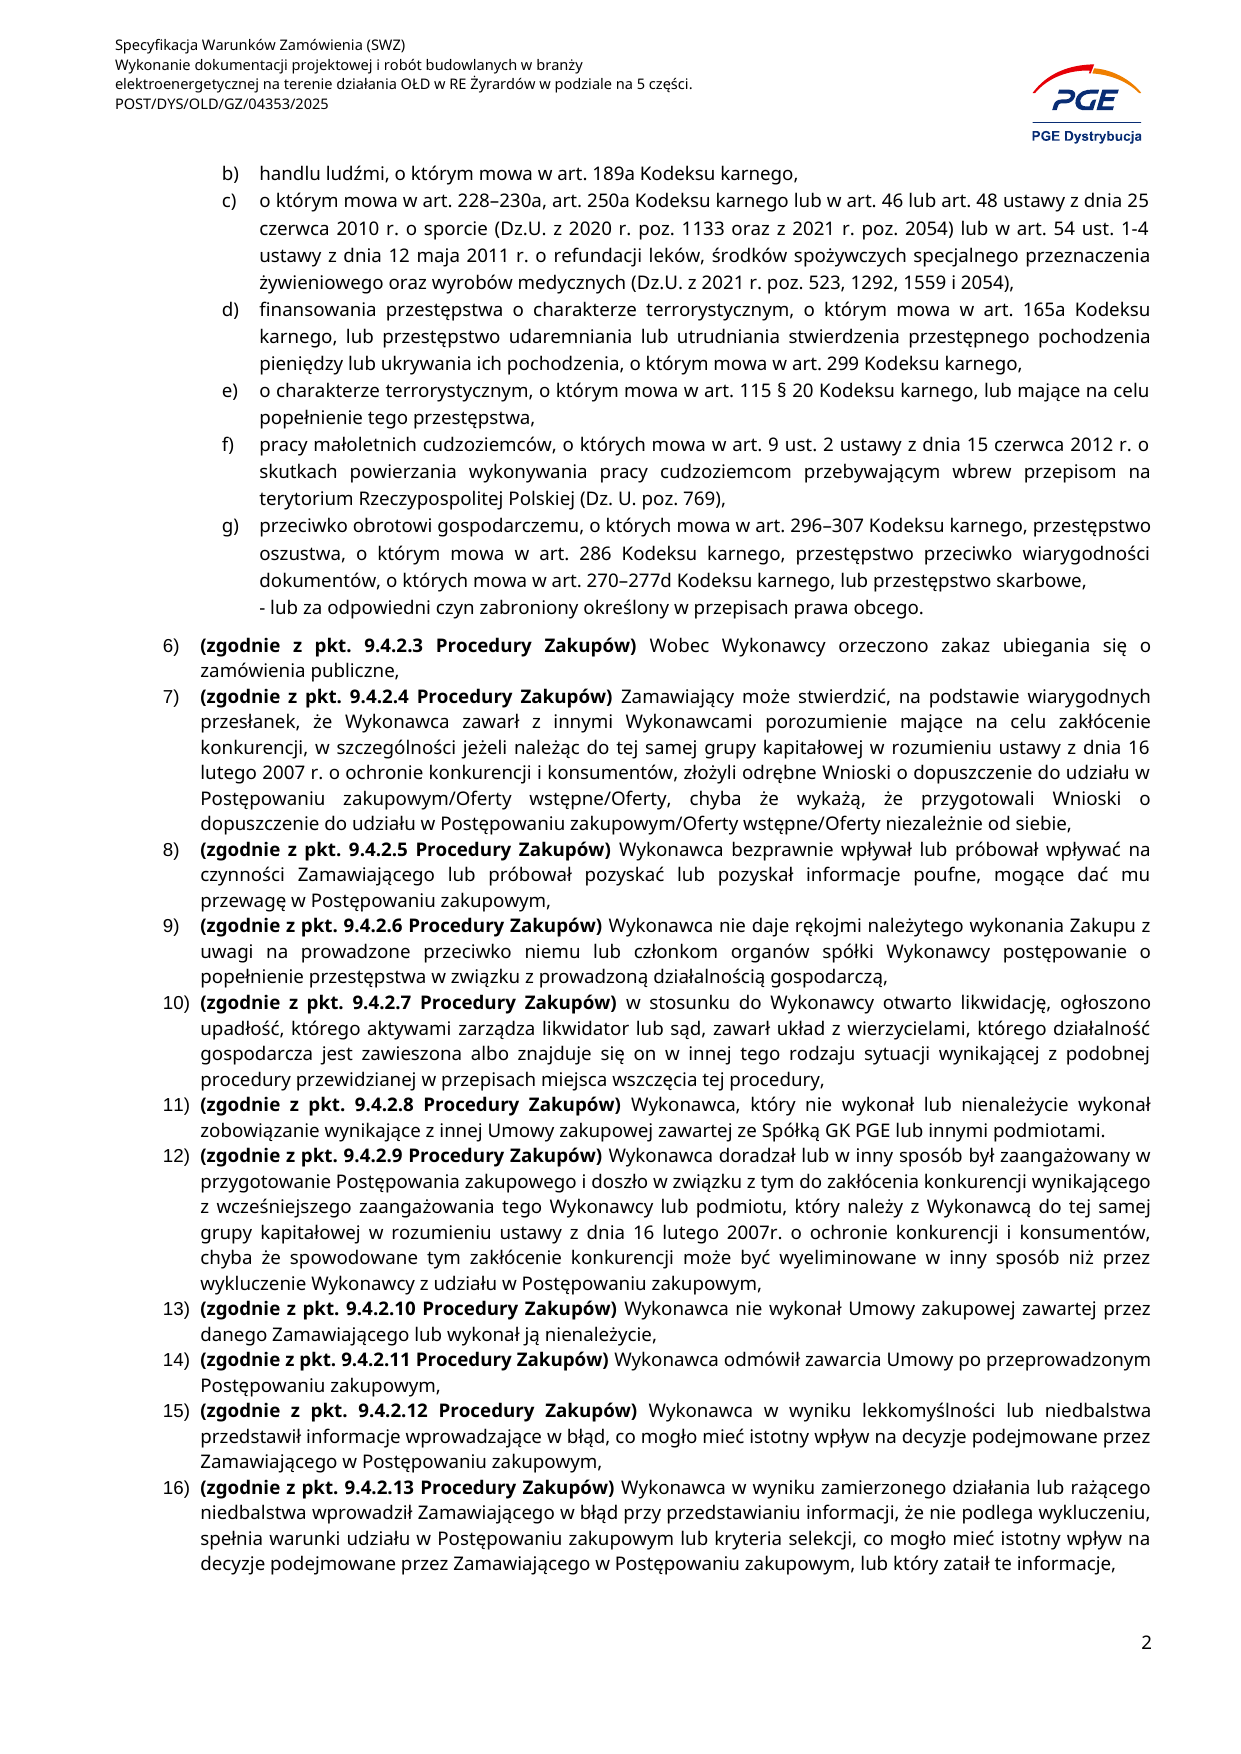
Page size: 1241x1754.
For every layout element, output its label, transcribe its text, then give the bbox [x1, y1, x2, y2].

list (zgodnie z pkt. 9.4.2.11 Procedury Zakupów) Wykonawca odmówił zawarcia Umowy po przeprowadzonym Postępowaniu zakupowym, [163, 1347, 1152, 1398]
list przeciwko obrotowi gospodarczemu, o których mowa w art. 296–307 Kodeksu karnego, przestępstwo oszustwa, o którym mowa w art. 286 Kodeksu karnego, przestępstwo przeciwko wiarygodności dokumentów, o których mowa w art. 270–277d Kodeksu karnego, lub przestępstwo skarbowe, [222, 511, 1152, 592]
list (zgodnie z pkt. 9.4.2.6 Procedury Zakupów) Wykonawca nie daje rękojmi należytego wykonania Zakupu z uwagi na prowadzone przeciwko niemu lub członkom organów spółki Wykonawcy postępowanie o popełnienie przestępstwa w związku z prowadzoną działalnością gospodarczą, [163, 913, 1152, 989]
list pracy małoletnich cudzoziemców, o których mowa w art. 9 ust. 2 ustawy z dnia 15 czerwca 2012 r. o skutkach powierzania wykonywania pracy cudzoziemcom przebywającym wbrew przepisom na terytorium Rzeczypospolitej Polskiej (Dz. U. poz. 769), [222, 430, 1152, 511]
list (zgodnie z pkt. 9.4.2.4 Procedury Zakupów) Zamawiający może stwierdzić, na podstawie wiarygodnych przesłanek, że Wykonawca zawarł z innymi Wykonawcami porozumienie mające na celu zakłócenie konkurencji, w szczególności jeżeli należąc do tej samej grupy kapitałowej w rozumieniu ustawy z dnia 16 lutego 2007 r. o ochronie konkurencji i konsumentów, złożyli odrębne Wnioski o dopuszczenie do udziału w Postępowaniu zakupowym/Oferty wstępne/Oferty, chyba że wykażą, że przygotowali Wnioski o dopuszczenie do udziału w Postępowaniu zakupowym/Oferty wstępne/Oferty niezależnie od siebie, [163, 683, 1152, 836]
list (zgodnie z pkt. 9.4.2.9 Procedury Zakupów) Wykonawca doradzał lub w inny sposób był zaangażowany w przygotowanie Postępowania zakupowego i doszło w związku z tym do zakłócenia konkurencji wynikającego z wcześniejszego zaangażowania tego Wykonawcy lub podmiotu, który należy z Wykonawcą do tej samej grupy kapitałowej w rozumieniu ustawy z dnia 16 lutego 2007r. o ochronie konkurencji i konsumentów, chyba że spowodowane tym zakłócenie konkurencji może być wyeliminowane w inny sposób niż przez wykluczenie Wykonawcy z udziału w Postępowaniu zakupowym, [163, 1142, 1152, 1296]
list (zgodnie z pkt. 9.4.2.8 Procedury Zakupów) Wykonawca, który nie wykonał lub nienależycie wykonał zobowiązanie wynikające z innej Umowy zakupowej zawartej ze Spółką GK PGE lub innymi podmiotami. [163, 1091, 1152, 1142]
list o charakterze terrorystycznym, o którym mowa w art. 115 § 20 Kodeksu karnego, lub mające na celu popełnienie tego przestępstwa, [222, 376, 1152, 430]
text - lub za odpowiedni czyn zabroniony określony w przepisach prawa obcego. [222, 592, 1152, 619]
list (zgodnie z pkt. 9.4.2.7 Procedury Zakupów) w stosunku do Wykonawcy otwarto likwidację, ogłoszono upadłość, którego aktywami zarządza likwidator lub sąd, zawarł układ z wierzycielami, którego działalność gospodarcza jest zawieszona albo znajduje się on w innej tego rodzaju sytuacji wynikającej z podobnej procedury przewidzianej w przepisach miejsca wszczęcia tej procedury, [163, 989, 1152, 1091]
list (zgodnie z pkt. 9.4.2.3 Procedury Zakupów) Wobec Wykonawcy orzeczono zakaz ubiegania się o zamówienia publiczne, [163, 632, 1152, 683]
list (zgodnie z pkt. 9.4.2.10 Procedury Zakupów) Wykonawca nie wykonał Umowy zakupowej zawartej przez danego Zamawiającego lub wykonał ją nienależycie, [163, 1296, 1152, 1347]
list o którym mowa w art. 228–230a, art. 250a Kodeksu karnego lub w art. 46 lub art. 48 ustawy z dnia 25 czerwca 2010 r. o sporcie (Dz.U. z 2020 r. poz. 1133 oraz z 2021 r. poz. 2054) lub w art. 54 ust. 1-4 ustawy z dnia 12 maja 2011 r. o refundacji leków, środków spożywczych specjalnego przeznaczenia żywieniowego oraz wyrobów medycznych (Dz.U. z 2021 r. poz. 523, 1292, 1559 i 2054), [222, 186, 1152, 294]
list finansowania przestępstwa o charakterze terrorystycznym, o którym mowa w art. 165a Kodeksu karnego, lub przestępstwo udaremniania lub utrudniania stwierdzenia przestępnego pochodzenia pieniędzy lub ukrywania ich pochodzenia, o którym mowa w art. 299 Kodeksu karnego, [222, 294, 1152, 376]
list (zgodnie z pkt. 9.4.2.12 Procedury Zakupów) Wykonawca w wyniku lekkomyślności lub niedbalstwa przedstawił informacje wprowadzające w błąd, co mogło mieć istotny wpływ na decyzje podejmowane przez Zamawiającego w Postępowaniu zakupowym, [163, 1398, 1152, 1474]
list handlu ludźmi, o którym mowa w art. 189a Kodeksu karnego, [222, 159, 1152, 186]
list (zgodnie z pkt. 9.4.2.13 Procedury Zakupów) Wykonawca w wyniku zamierzonego działania lub rażącego niedbalstwa wprowadził Zamawiającego w błąd przy przedstawianiu informacji, że nie podlega wykluczeniu, spełnia warunki udziału w Postępowaniu zakupowym lub kryteria selekcji, co mogło mieć istotny wpływ na decyzje podejmowane przez Zamawiającego w Postępowaniu zakupowym, lub który zataił te informacje, [163, 1474, 1152, 1576]
list (zgodnie z pkt. 9.4.2.5 Procedury Zakupów) Wykonawca bezprawnie wpływał lub próbował wpływać na czynności Zamawiającego lub próbował pozyskać lub pozyskał informacje poufne, mogące dać mu przewagę w Postępowaniu zakupowym, [163, 836, 1152, 913]
